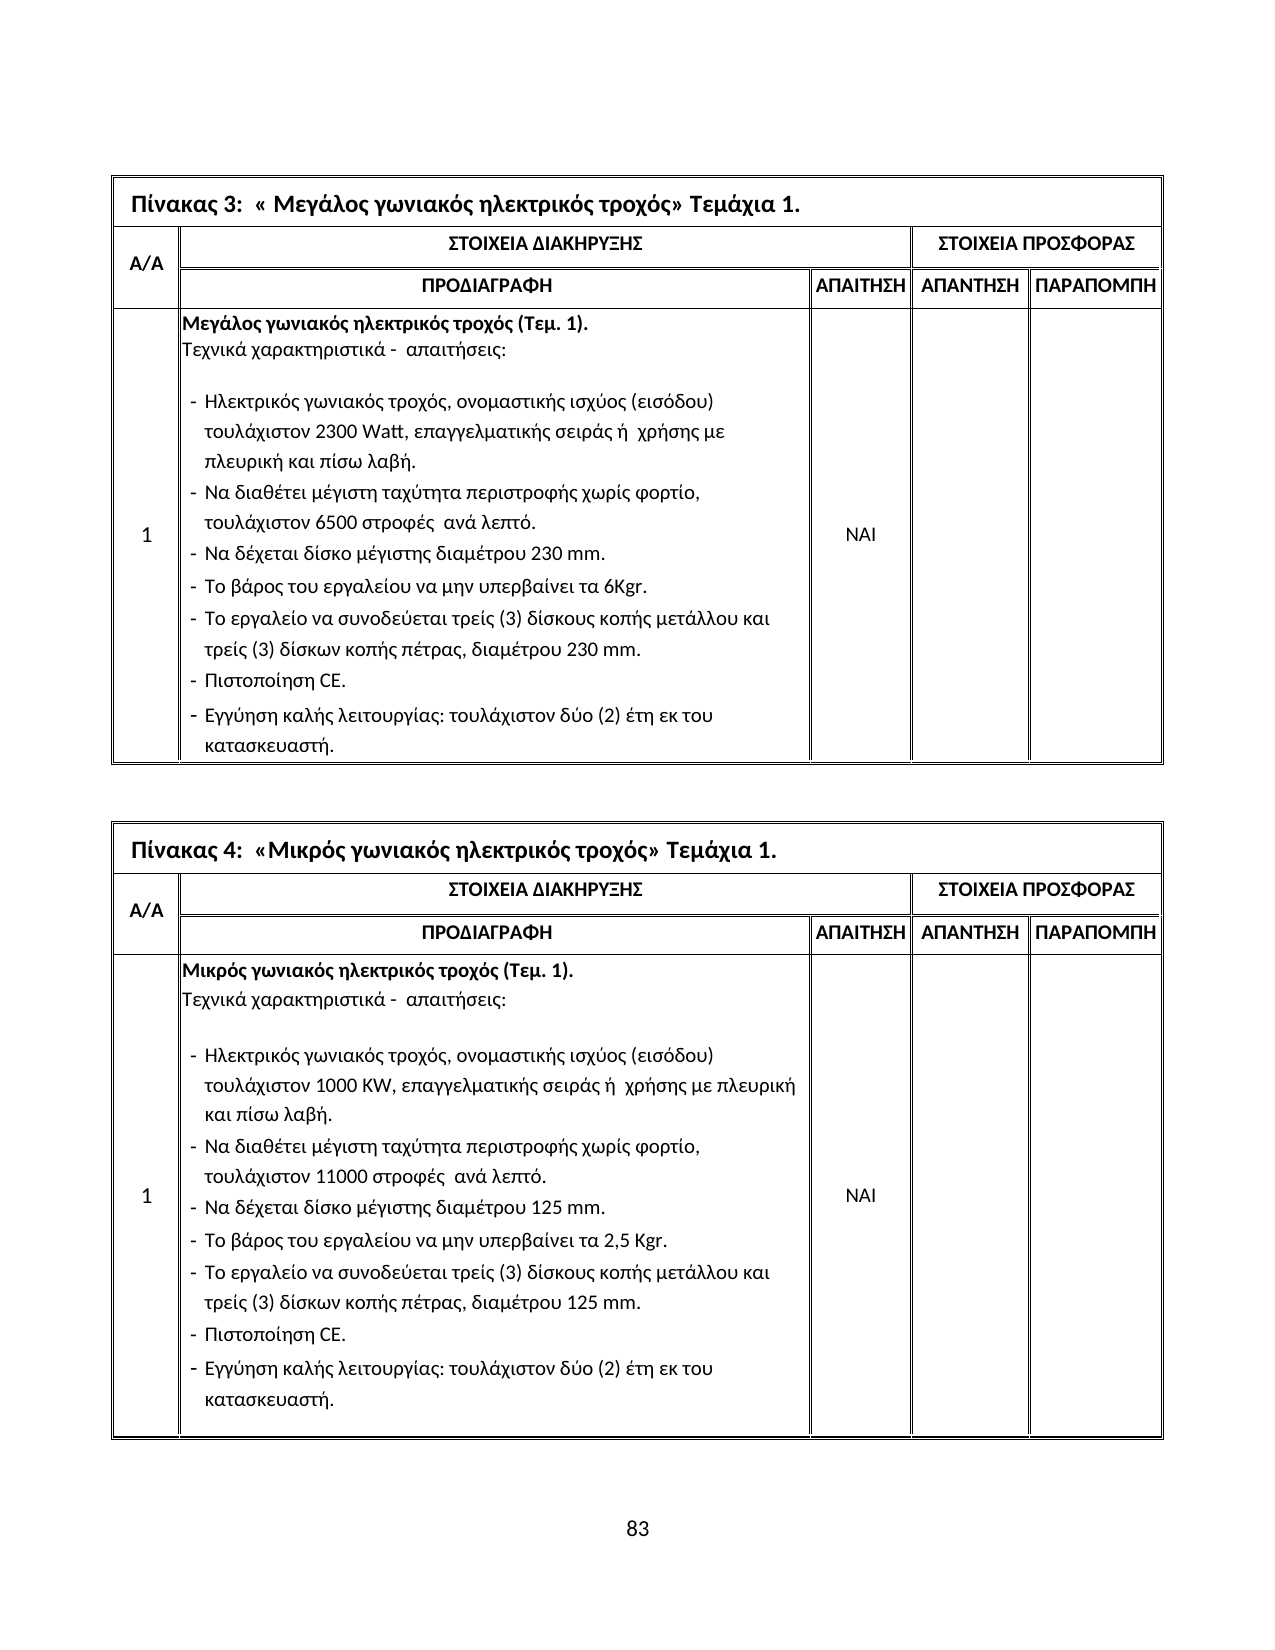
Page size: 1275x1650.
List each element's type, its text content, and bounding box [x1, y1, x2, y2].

table_cell Μικρός γωνιακός ηλεκτρικός τροχός (Τεμ. 1). Τεχνικά χαρακτηριστικά - απαιτήσεις: Ηλεκτρικός γωνιακός τροχός, ονομαστικής ισχύος (εισόδου) τουλάχιστον 1000 KW, επαγγελματικής σειράς ή χρήσης με πλευρική και πίσω λαβή. Να διαθέτει μέγιστη ταχύτητα περιστροφής χωρίς φορτίο, τουλάχιστον 11000 στροφές ανά λεπτό. Να δέχεται δίσκο μέγιστης διαμέτρου 125 mm. Το βάρος του εργαλείου να μην υπερβαίνει τα 2,5 Kgr. Το εργαλείο να συνοδεύεται τρείς (3) δίσκους κοπής μετάλλου και τρείς (3) δίσκων κοπής πέτρας, διαμέτρου 125 mm. Πιστοποίηση CE. Εγγύηση καλής λειτουργίας: τουλάχιστον δύο (2) έτη εκ του κατασκευαστή. [180, 955, 810, 1436]
table_cell [1029, 309, 1161, 762]
table_cell ΑΠΑΝΤΗΣΗ [913, 917, 1028, 954]
table_cell [1029, 955, 1161, 1436]
table_cell ΣΤΟΙΧΕΙΑ ΔΙΑΚΗΡΥΞΗΣ [181, 227, 910, 267]
table_cell ΣΤΟΙΧΕΙΑ ΠΡΟΣΦΟΡΑΣ [913, 874, 1161, 914]
table_cell ΠΡΟΔΙΑΓΡΑΦΗ [181, 270, 809, 308]
table_cell Α/Α [114, 227, 178, 308]
table_cell 1 [114, 955, 180, 1436]
table_cell ΠΑΡΑΠΟΜΠΗ [1029, 267, 1162, 308]
table_header Πίνακας 4: «Μικρός γωνιακός ηλεκτρικός τροχός» Τεμάχια 1. [114, 824, 1161, 872]
table_cell Μεγάλος γωνιακός ηλεκτρικός τροχός (Τεμ. 1). Τεχνικά χαρακτηριστικά - απαιτήσεις: Ηλεκτρικός γωνιακός τροχός, ονομαστικής ισχύος (εισόδου) τουλάχιστον 2300 Watt, επαγγελματικής σειράς ή χρήσης με πλευρική και πίσω λαβή. Να διαθέτει μέγιστη ταχύτητα περιστροφής χωρίς φορτίο, τουλάχιστον 6500 στροφές ανά λεπτό. Να δέχεται δίσκο μέγιστης διαμέτρου 230 mm. Το βάρος του εργαλείου να μην υπερβαίνει τα 6Kgr. Το εργαλείο να συνοδεύεται τρείς (3) δίσκους κοπής μετάλλου και τρείς (3) δίσκων κοπής πέτρας, διαμέτρου 230 mm. Πιστοποίηση CE. Εγγύηση καλής λειτουργίας: τουλάχιστον δύο (2) έτη εκ του κατασκευαστή. [180, 309, 810, 762]
table_cell ΝΑΙ [810, 955, 911, 1436]
table_cell ΠΑΡΑΠΟΜΠΗ [1031, 914, 1161, 954]
table_cell ΑΠΑΙΤΗΣΗ [812, 917, 910, 954]
table_cell [911, 309, 1029, 762]
table_cell ΠΡΟΔΙΑΓΡΑΦΗ [181, 917, 809, 954]
table_cell ΣΤΟΙΧΕΙΑ ΔΙΑΚΗΡΥΞΗΣ [181, 874, 910, 914]
table_cell 1 [114, 309, 180, 762]
table_cell [911, 955, 1029, 1436]
table_cell Α/Α [114, 874, 178, 954]
table_cell ΣΤΟΙΧΕΙΑ ΠΡΟΣΦΟΡΑΣ [913, 227, 1161, 267]
table_cell ΑΠΑΝΤΗΣΗ [913, 270, 1028, 308]
table_cell ΑΠΑΙΤΗΣΗ [812, 270, 910, 308]
table_cell ΝΑΙ [810, 309, 911, 762]
table_header Πίνακας 3: « Μεγάλος γωνιακός ηλεκτρικός τροχός» Τεμάχια 1. [114, 178, 1161, 226]
